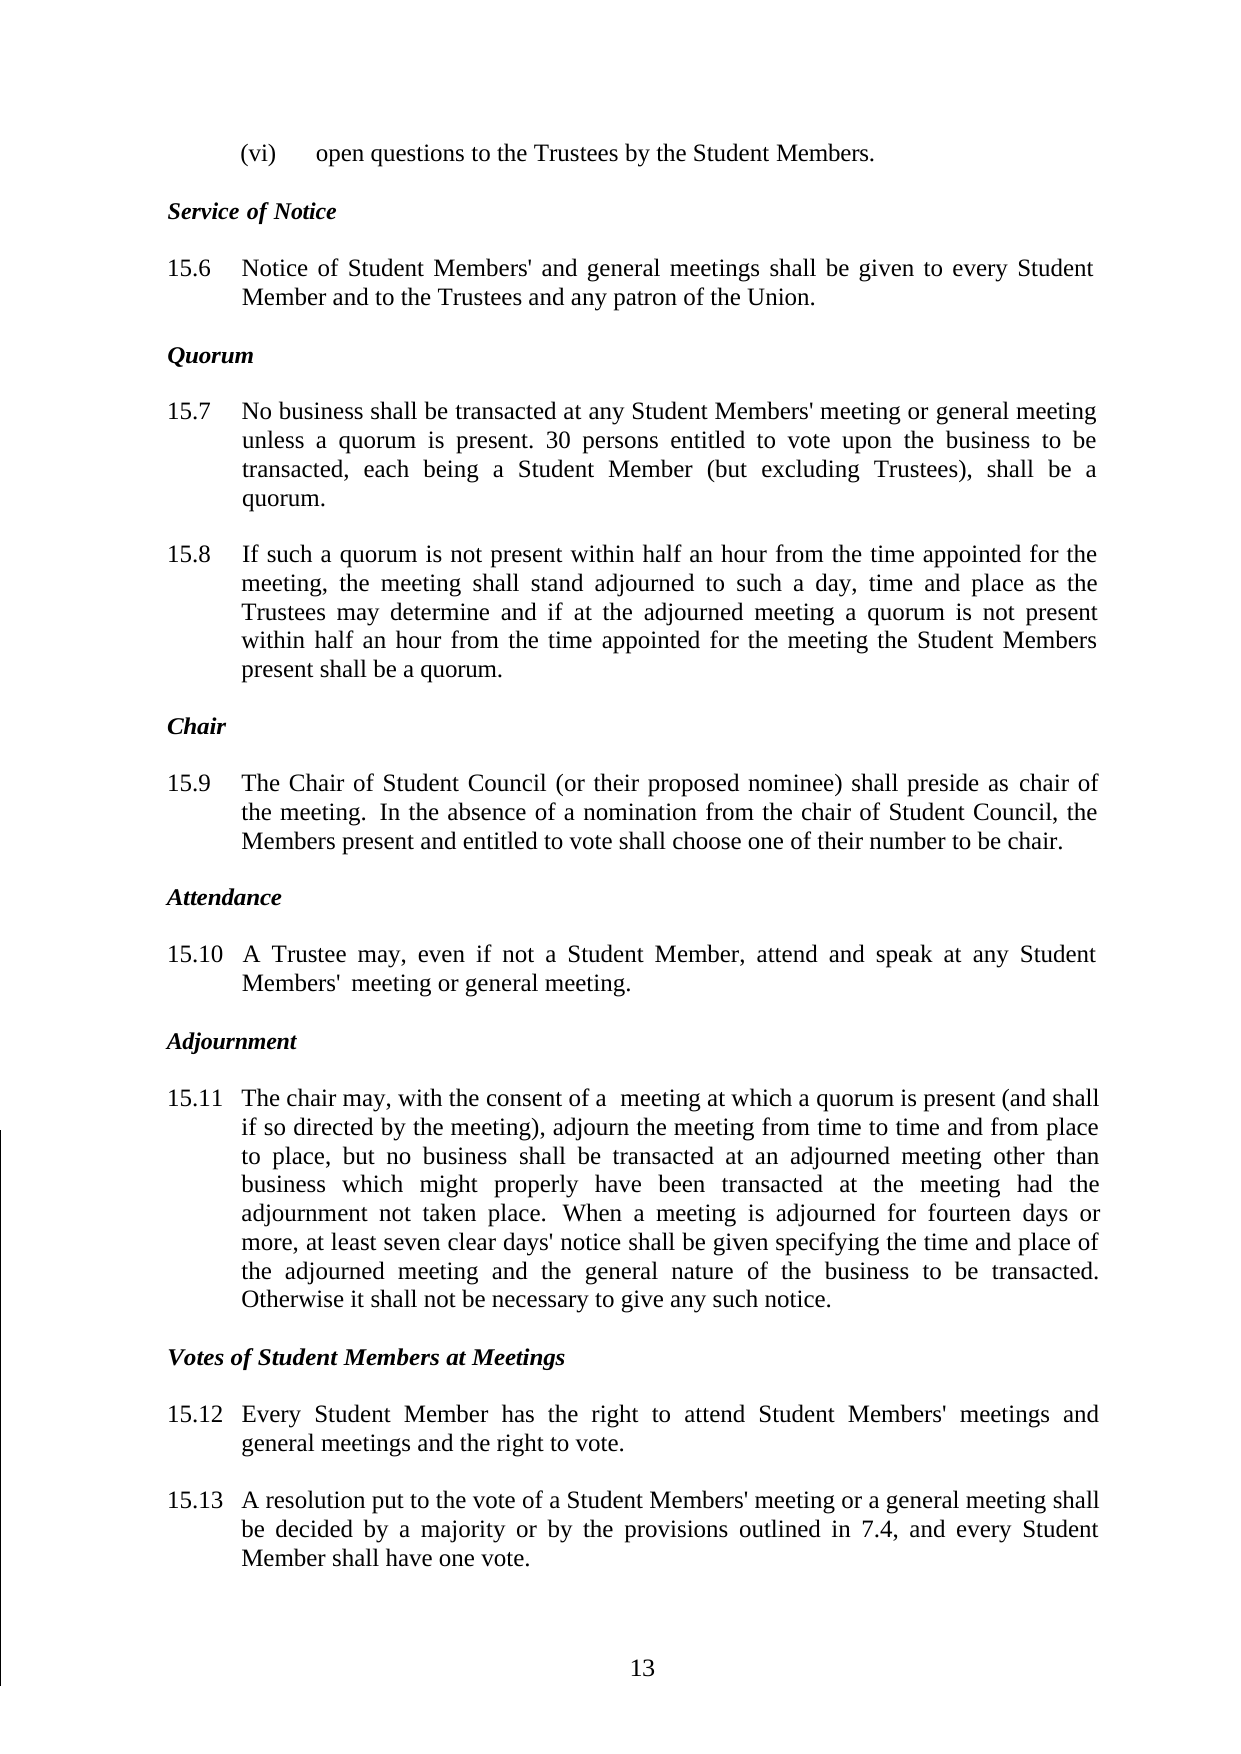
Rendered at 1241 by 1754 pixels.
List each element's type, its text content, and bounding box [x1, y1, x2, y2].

list open questions to the Trustees by the Student Members. [240, 138, 1217, 167]
text Service of Notice [167, 197, 1217, 225]
text Votes of Student Members at Meetings [167, 1343, 1217, 1370]
list A resolution put to the vote of a Student Members' meeting or a general meeting shall be decided by a majority or by the provisions outlined in 7.4, and every Student Member shall have one vote. [167, 1485, 1101, 1571]
list Every Student Member has the right to attend Student Members' meetings and general meetings and the right to vote. [167, 1399, 1101, 1456]
list The Chair of Student Council (or their proposed nominee) shall preside as chair of the meeting. In the absence of a nomination from the chair of Student Council, the Members present and entitled to vote shall choose one of their number to be chair. [167, 768, 1098, 855]
list The chair may, with the consent of a meeting at which a quorum is present (and shall if so directed by the meeting), adjourn the meeting from time to time and from place to place, but no business shall be transacted at an adjourned meeting other than business which might properly have been transacted at the meeting had the adjournment not taken place. When a meeting is adjourned for fourteen days or more, at least seven clear days' notice shall be given specifying the time and place of the adjourned meeting and the general nature of the business to be transacted. Otherwise it shall not be necessary to give any such notice. [167, 1083, 1100, 1313]
text Attendance [167, 883, 1217, 911]
text Quorum [167, 341, 1217, 369]
list A Trustee may, even if not a Student Member, attend and speak at any Student Members' meeting or general meeting. [167, 939, 1098, 997]
text Chair [167, 712, 1217, 740]
list Notice of Student Members' and general meetings shall be given to every Student Member and to the Trustees and any patron of the Union. [167, 253, 1095, 310]
text Adjournment [167, 1027, 1217, 1054]
list No business shall be transacted at any Student Members' meeting or general meeting unless a quorum is present. 30 persons entitled to vote upon the business to be transacted, each being a Student Member (but excluding Trustees), shall be a quorum. [167, 396, 1097, 511]
list If such a quorum is not present within half an hour from the time appointed for the meeting, the meeting shall stand adjourned to such a day, time and place as the Trustees may determine and if at the adjourned meeting a quorum is not present within half an hour from the time appointed for the meeting the Student Members present shall be a quorum. [167, 539, 1098, 683]
